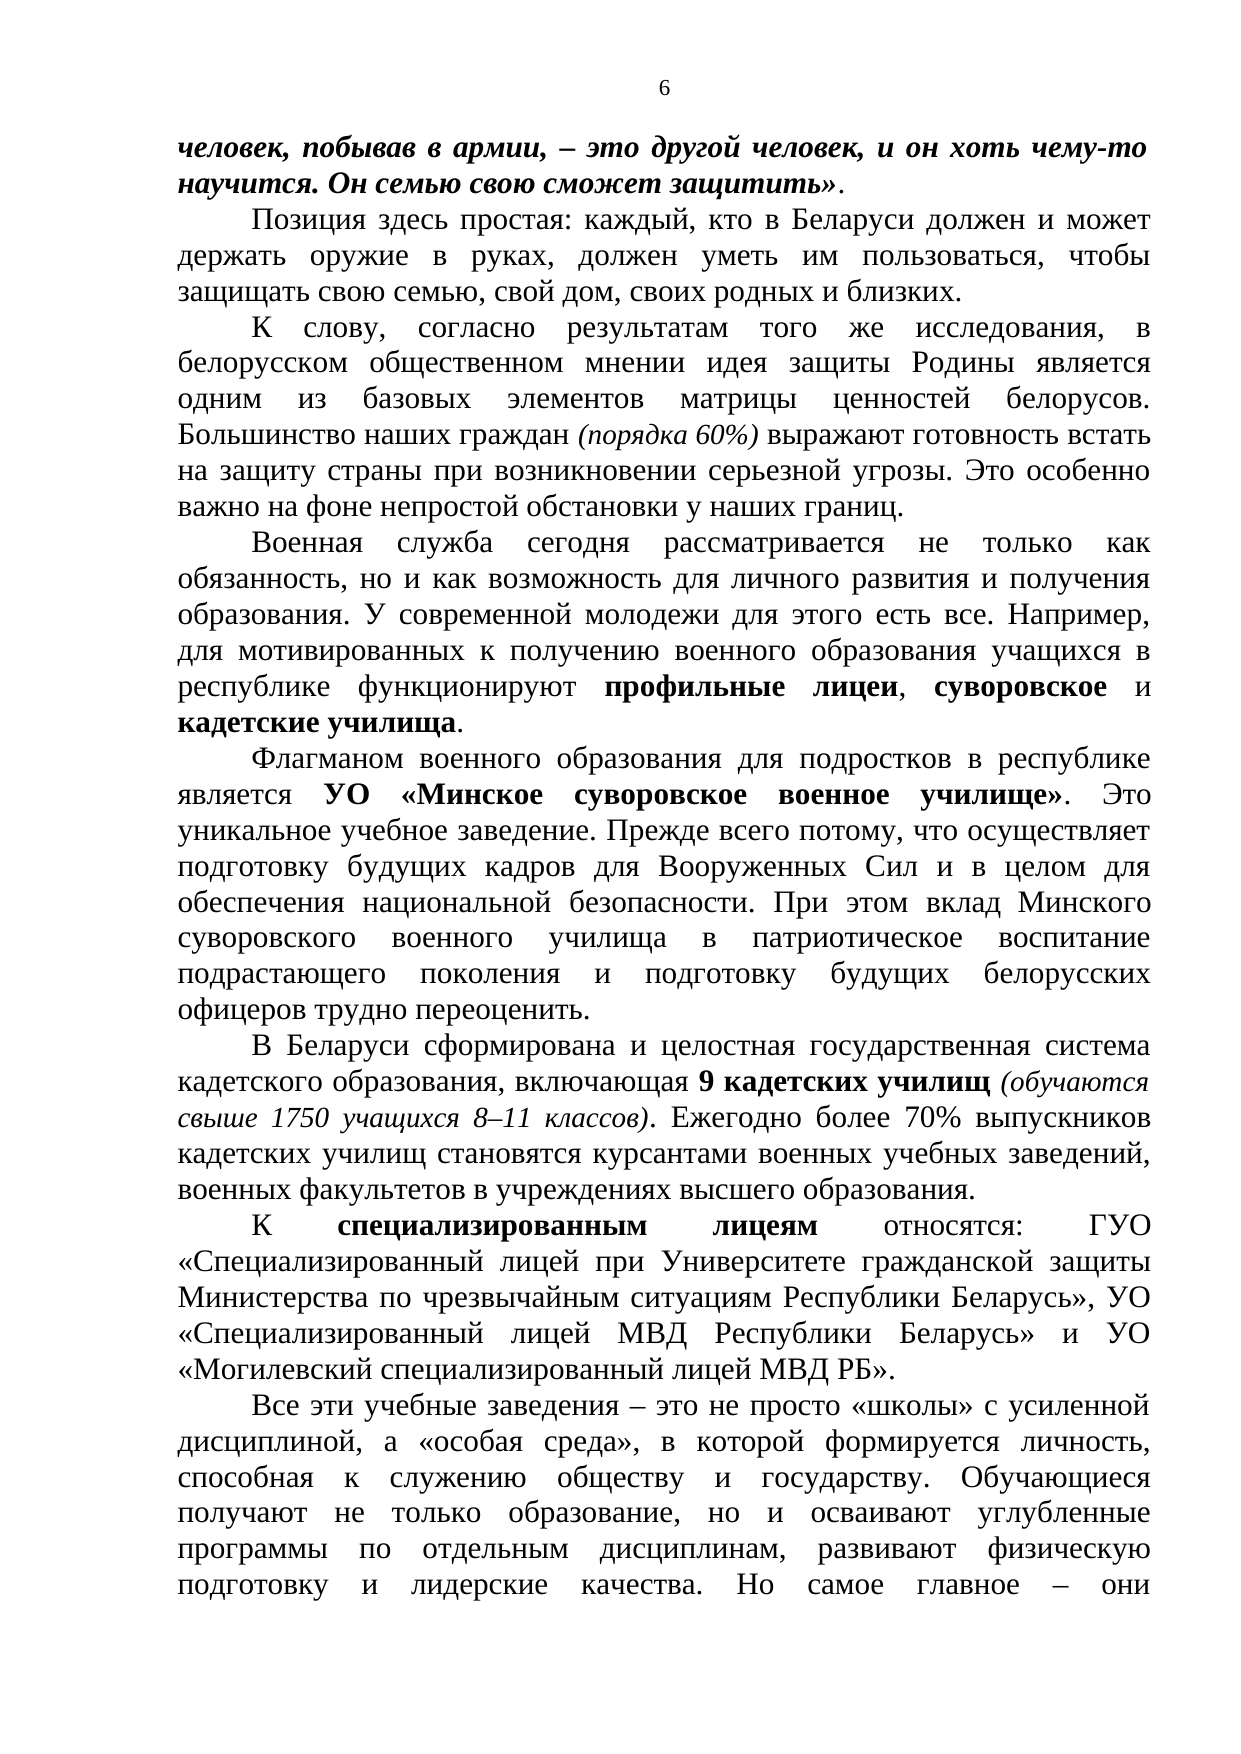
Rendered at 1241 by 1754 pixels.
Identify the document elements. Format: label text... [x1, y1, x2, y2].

text К слову, согласно результатам того же исследования, в белорусском общественном мнении идея защиты Родины является одним из базовых элементов матрицы ценностей белорусов. Большинство наших граждан (порядка 60%) выражают готовность встать на защиту страны при возникновении серьезной угрозы. Это особенно важно на фоне непростой обстановки у наших границ. [177, 308, 1152, 523]
text Военная служба сегодня рассматривается не только как обязанность, но и как возможность для личного развития и получения образования. У современной молодежи для этого есть все. Например, для мотивированных к получению военного образования учащихся в республике функционируют профильные лицеи, суворовское и кадетские училища. [177, 523, 1152, 739]
text К специализированным лицеям относятся: ГУО «Специализированный лицей при Университете гражданской защиты Министерства по чрезвычайным ситуациям Республики Беларусь», УО «Специализированный лицей МВД Республики Беларусь» и УО «Могилевский специализированный лицей МВД РБ». [177, 1206, 1152, 1386]
text Позиция здесь простая: каждый, кто в Беларуси должен и может держать оружие в руках, должен уметь им пользоваться, чтобы защищать свою семью, свой дом, своих родных и близких. [177, 200, 1152, 308]
text Флагманом военного образования для подростков в республике является УО «Минское суворовское военное училище». Это уникальное учебное заведение. Прежде всего потому, что осуществляет подготовку будущих кадров для Вооруженных Сил и в целом для обеспечения национальной безопасности. При этом вклад Минского суворовского военного училища в патриотическое воспитание подрастающего поколения и подготовку будущих белорусских офицеров трудно переоценить. [177, 739, 1152, 1027]
text В Беларуси сформирована и целостная государственная система кадетского образования, включающая 9 кадетских училищ (обучаются свыше 1750 учащихся 8–11 классов). Ежегодно более 70% выпускников кадетских училищ становятся курсантами военных учебных заведений, военных факультетов в учреждениях высшего образования. [177, 1027, 1152, 1206]
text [177, 128, 1152, 200]
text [177, 1386, 1152, 1602]
